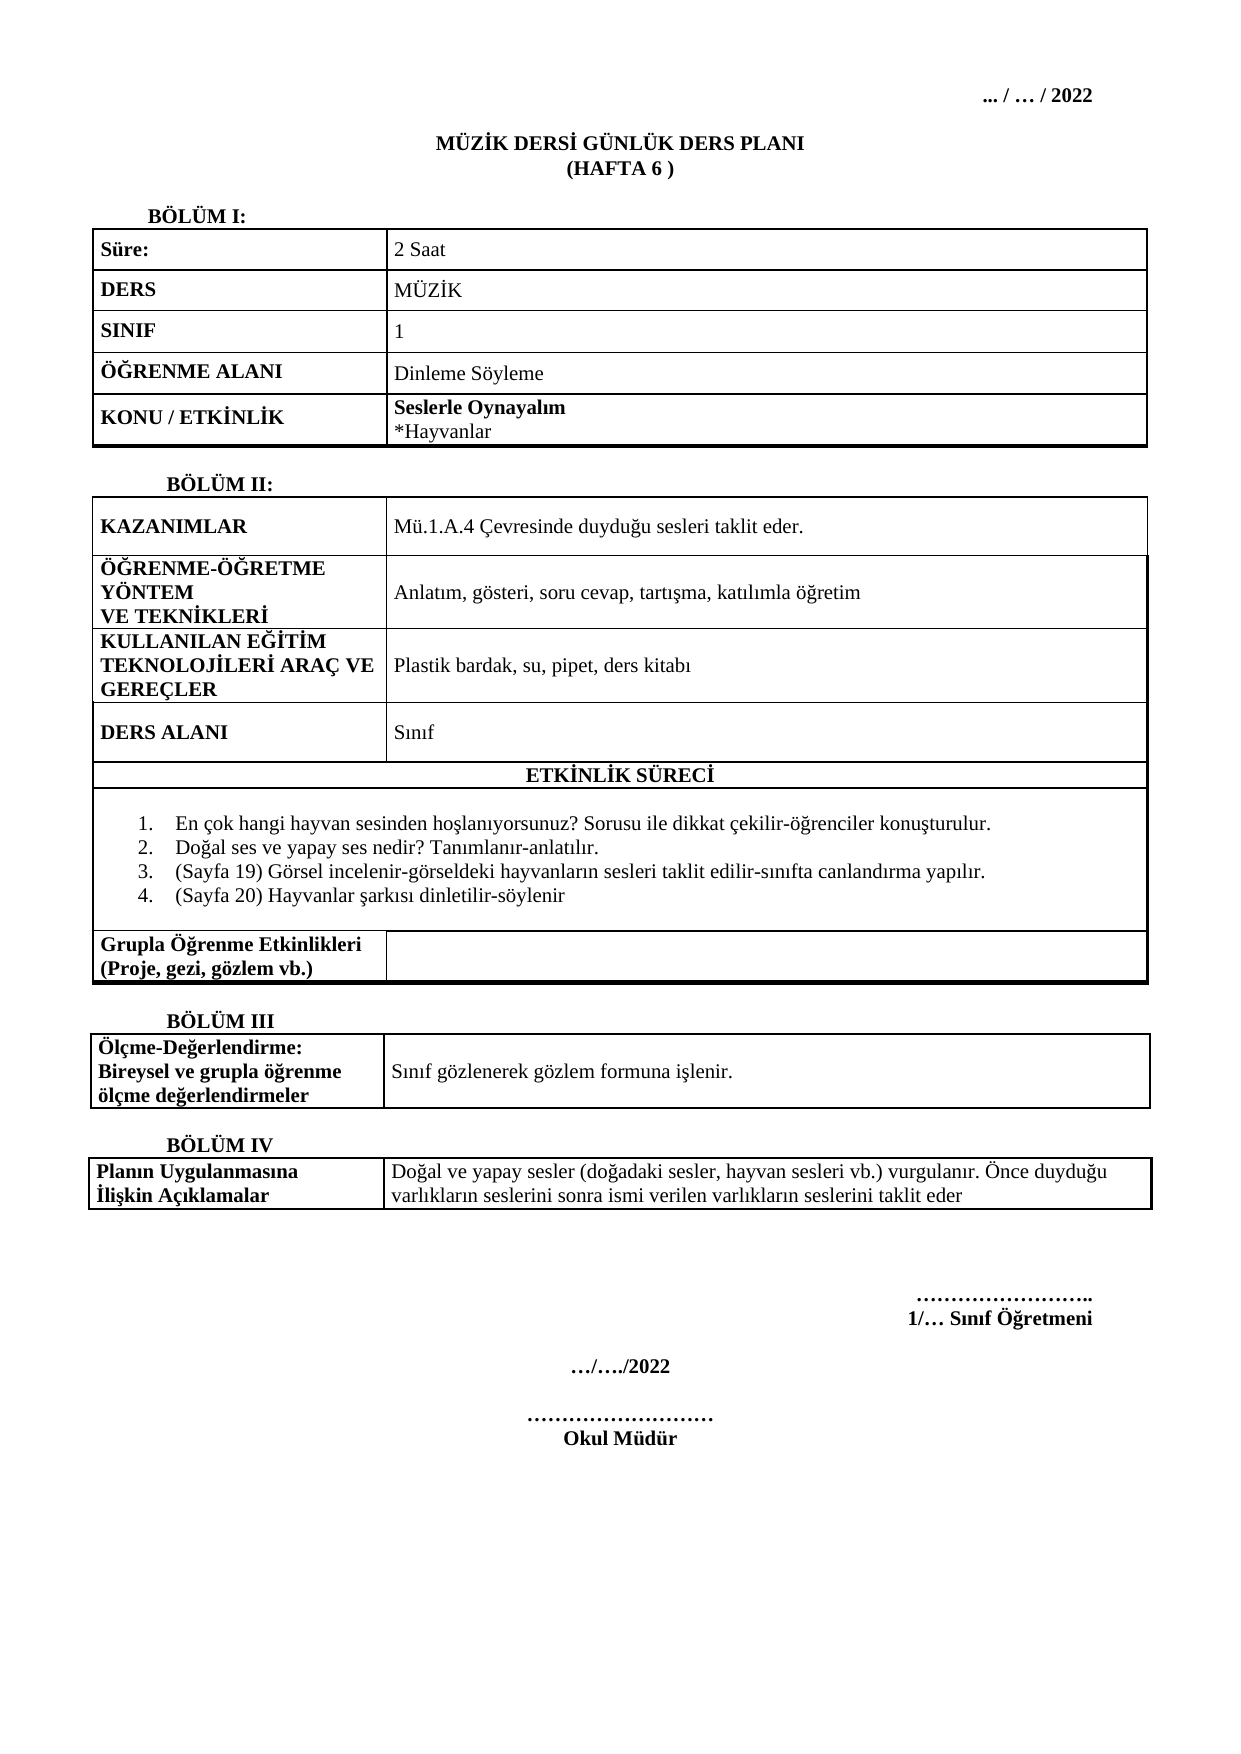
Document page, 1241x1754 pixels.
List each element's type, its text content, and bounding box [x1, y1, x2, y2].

text BÖLÜM II: [148, 472, 1093, 496]
table_cell Plastik bardak, su, pipet, ders kitabı [387, 629, 1146, 701]
text Okul Müdür [148, 1426, 1093, 1450]
table_cell 1 [388, 311, 1146, 352]
table_cell Seslerle Oynayalım *Hayvanlar [388, 395, 1146, 444]
text ……………………… [148, 1402, 1093, 1426]
table_header 2 Saat [388, 230, 1146, 269]
table_header Planın Uygulanmasına İlişkin Açıklamalar [90, 1159, 383, 1207]
text MÜZİK DERSİ GÜNLÜK DERS PLANI [148, 131, 1093, 155]
subtitle BÖLÜM IV [148, 1133, 1093, 1157]
table_cell ÖĞRENME ALANI [94, 353, 386, 393]
table_cell DERS [94, 271, 386, 310]
table_cell Anlatım, gösteri, soru cevap, tartışma, katılımla öğretim [387, 556, 1146, 628]
table_cell DERS ALANI [94, 703, 386, 761]
table_cell En çok hangi hayvan sesinden hoşlanıyorsunuz? Sorusu ile dikkat çekilir-öğrenciler konuşturulur. Doğal ses ve yapay ses nedir? Tanımlanır-anlatılır. (Sayfa 19) Görsel incelenir-görseldeki hayvanların sesleri taklit edilir-sınıfta canlandırma yapılır. (Sayfa 20) Hayvanlar şarkısı dinletilir-söylenir [94, 789, 1146, 930]
text ... / … / 2022 [148, 83, 1093, 107]
table_header Süre: [94, 230, 386, 269]
table_header Doğal ve yapay sesler (doğadaki sesler, hayvan sesleri vb.) vurgulanır. Önce duyduğu varlıkların seslerini sonra ismi verilen varlıkların seslerini taklit eder [385, 1159, 1150, 1207]
table_cell KONU / ETKİNLİK [94, 395, 386, 444]
subtitle BÖLÜM III [148, 1009, 1093, 1033]
table_cell MÜZİK [388, 271, 1146, 310]
table_header KAZANIMLAR [93, 498, 386, 555]
table_header Mü.1.A.4 Çevresinde duyduğu sesleri taklit eder. [387, 498, 1147, 555]
table_cell ÖĞRENME-ÖĞRETME YÖNTEM VE TEKNİKLERİ [93, 556, 386, 628]
table_cell KULLANILAN EĞİTİM TEKNOLOJİLERİ ARAÇ VE GEREÇLER [93, 629, 386, 701]
table_cell [387, 932, 1146, 980]
table_header Ölçme-Değerlendirme: Bireysel ve grupla öğrenme ölçme değerlendirmeler [92, 1035, 383, 1107]
table_cell Sınıf [387, 703, 1146, 761]
table_cell Dinleme Söyleme [388, 353, 1146, 393]
text 1/… Sınıf Öğretmeni [148, 1306, 1093, 1330]
text BÖLÜM I: [148, 203, 1093, 228]
table_cell ETKİNLİK SÜRECİ [94, 763, 1146, 787]
table_cell Grupla Öğrenme Etkinlikleri (Proje, gezi, gözlem vb.) [94, 931, 386, 980]
table_cell SINIF [94, 311, 386, 352]
text …/…./2022 [148, 1354, 1093, 1378]
text (HAFTA 6 ) [148, 155, 1093, 179]
text …………………….. [148, 1282, 1093, 1306]
table_header Sınıf gözlenerek gözlem formuna işlenir. [385, 1035, 1149, 1107]
